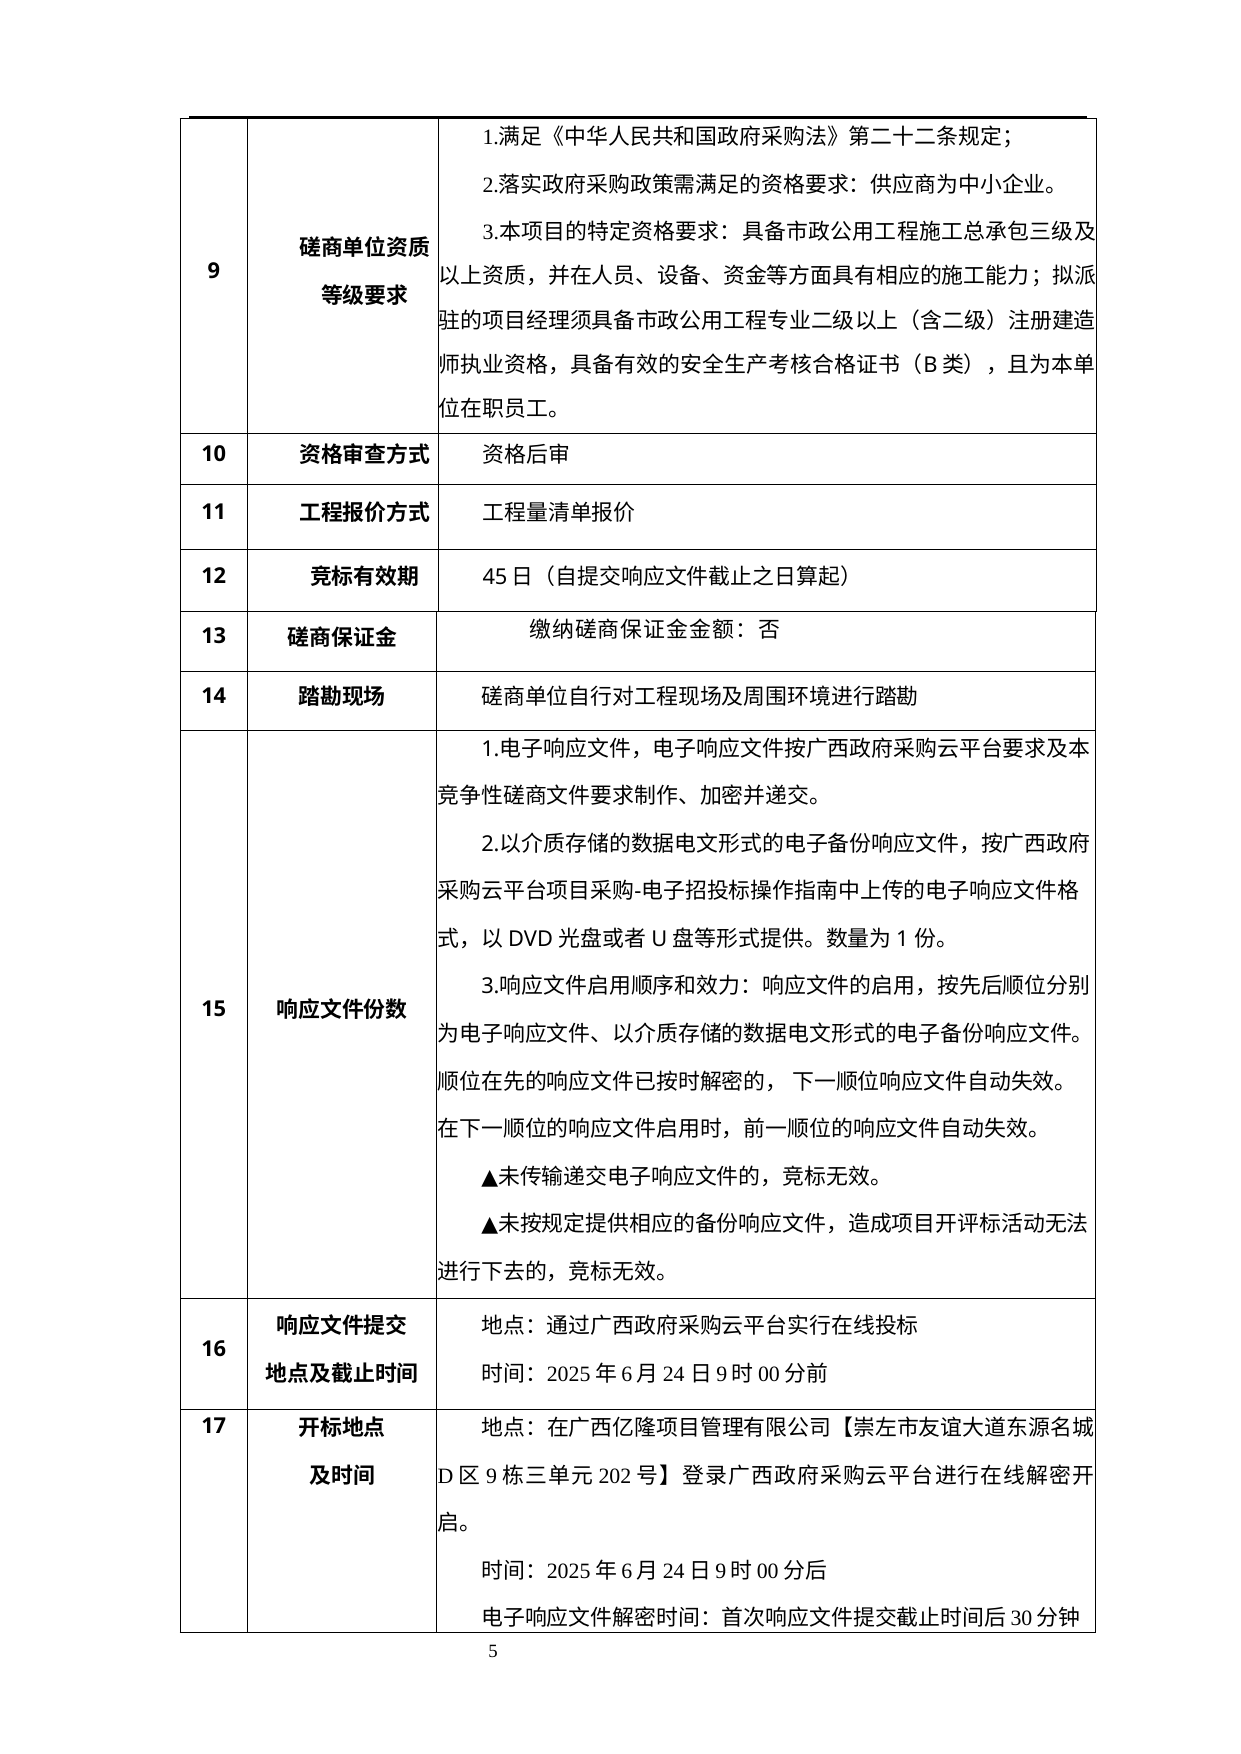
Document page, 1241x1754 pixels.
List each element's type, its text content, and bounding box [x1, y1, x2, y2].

table_cell 15 [181, 731, 247, 1297]
table_cell 1.电子响应文件，电子响应文件按广西政府采购云平台要求及本竞争性磋商文件要求制作、加密并递交。 2.以介质存储的数据电文形式的电子备份响应文件，按广西政府采购云平台项目采购-电子招投标操作指南中上传的电子响应文件格式，以 DVD 光盘或者 U 盘等形式提供。数量为1 份。 3.响应文件启用顺序和效力：响应文件的启用，按先后顺位分别为电子响应文件、以介质存储的数据电文形式的电子备份响应文件。顺位在先的响应文件已按时解密的， 下一顺位响应文件自动失效。在下一顺位的响应文件启用时，前一顺位的响应文件自动失效。 ▲未传输递交电子响应文件的，竞标无效。 ▲未按规定提供相应的备份响应文件，造成项目开评标活动无法进行下去的，竞标无效。 [437, 731, 1095, 1297]
table_cell 工程量清单报价 [439, 485, 1096, 549]
table_cell 缴纳磋商保证金金额：否 [437, 612, 1095, 671]
table_cell 磋商单位资质 等级要求 [248, 119, 438, 433]
table_cell 响应文件提交 地点及截止时间 [248, 1299, 436, 1409]
table_cell 磋商保证金 [248, 612, 436, 671]
table_cell 1.满足《中华人民共和国政府采购法》第二十二条规定； 2.落实政府采购政策需满足的资格要求：供应商为中小企业。 3.本项目的特定资格要求：具备市政公用工程施工总承包三级及以上资质，并在人员、设备、资金等方面具有相应的施工能力；拟派驻的项目经理须具备市政公用工程专业二级以上（含二级）注册建造师执业资格，具备有效的安全生产考核合格证书（B类），且为本单位在职员工。 [439, 119, 1096, 433]
table_cell 地点：通过广西政府采购云平台实行在线投标 时间：2025年6月24 日9时00分前 [437, 1299, 1095, 1409]
table_cell 9 [181, 119, 247, 433]
table_cell 45日（自提交响应文件截止之日算起） [439, 550, 1096, 611]
table_cell 13 [181, 612, 247, 671]
table_cell 17 [181, 1410, 247, 1632]
table_cell 10 [181, 434, 247, 484]
table_cell 资格审查方式 [248, 434, 438, 484]
table_cell 资格后审 [439, 434, 1096, 484]
table_cell 磋商单位自行对工程现场及周围环境进行踏勘 [437, 672, 1095, 729]
table_cell 12 [181, 550, 247, 611]
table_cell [437, 1410, 1095, 1632]
table_cell 11 [181, 485, 247, 549]
table_cell 响应文件份数 [248, 731, 436, 1297]
table_cell 14 [181, 672, 247, 729]
table_cell 踏勘现场 [248, 672, 436, 729]
table_cell 16 [181, 1299, 247, 1409]
table_cell 开标地点 及时间 [248, 1410, 436, 1632]
table_cell 工程报价方式 [248, 485, 438, 549]
table_cell 竞标有效期 [248, 550, 438, 611]
